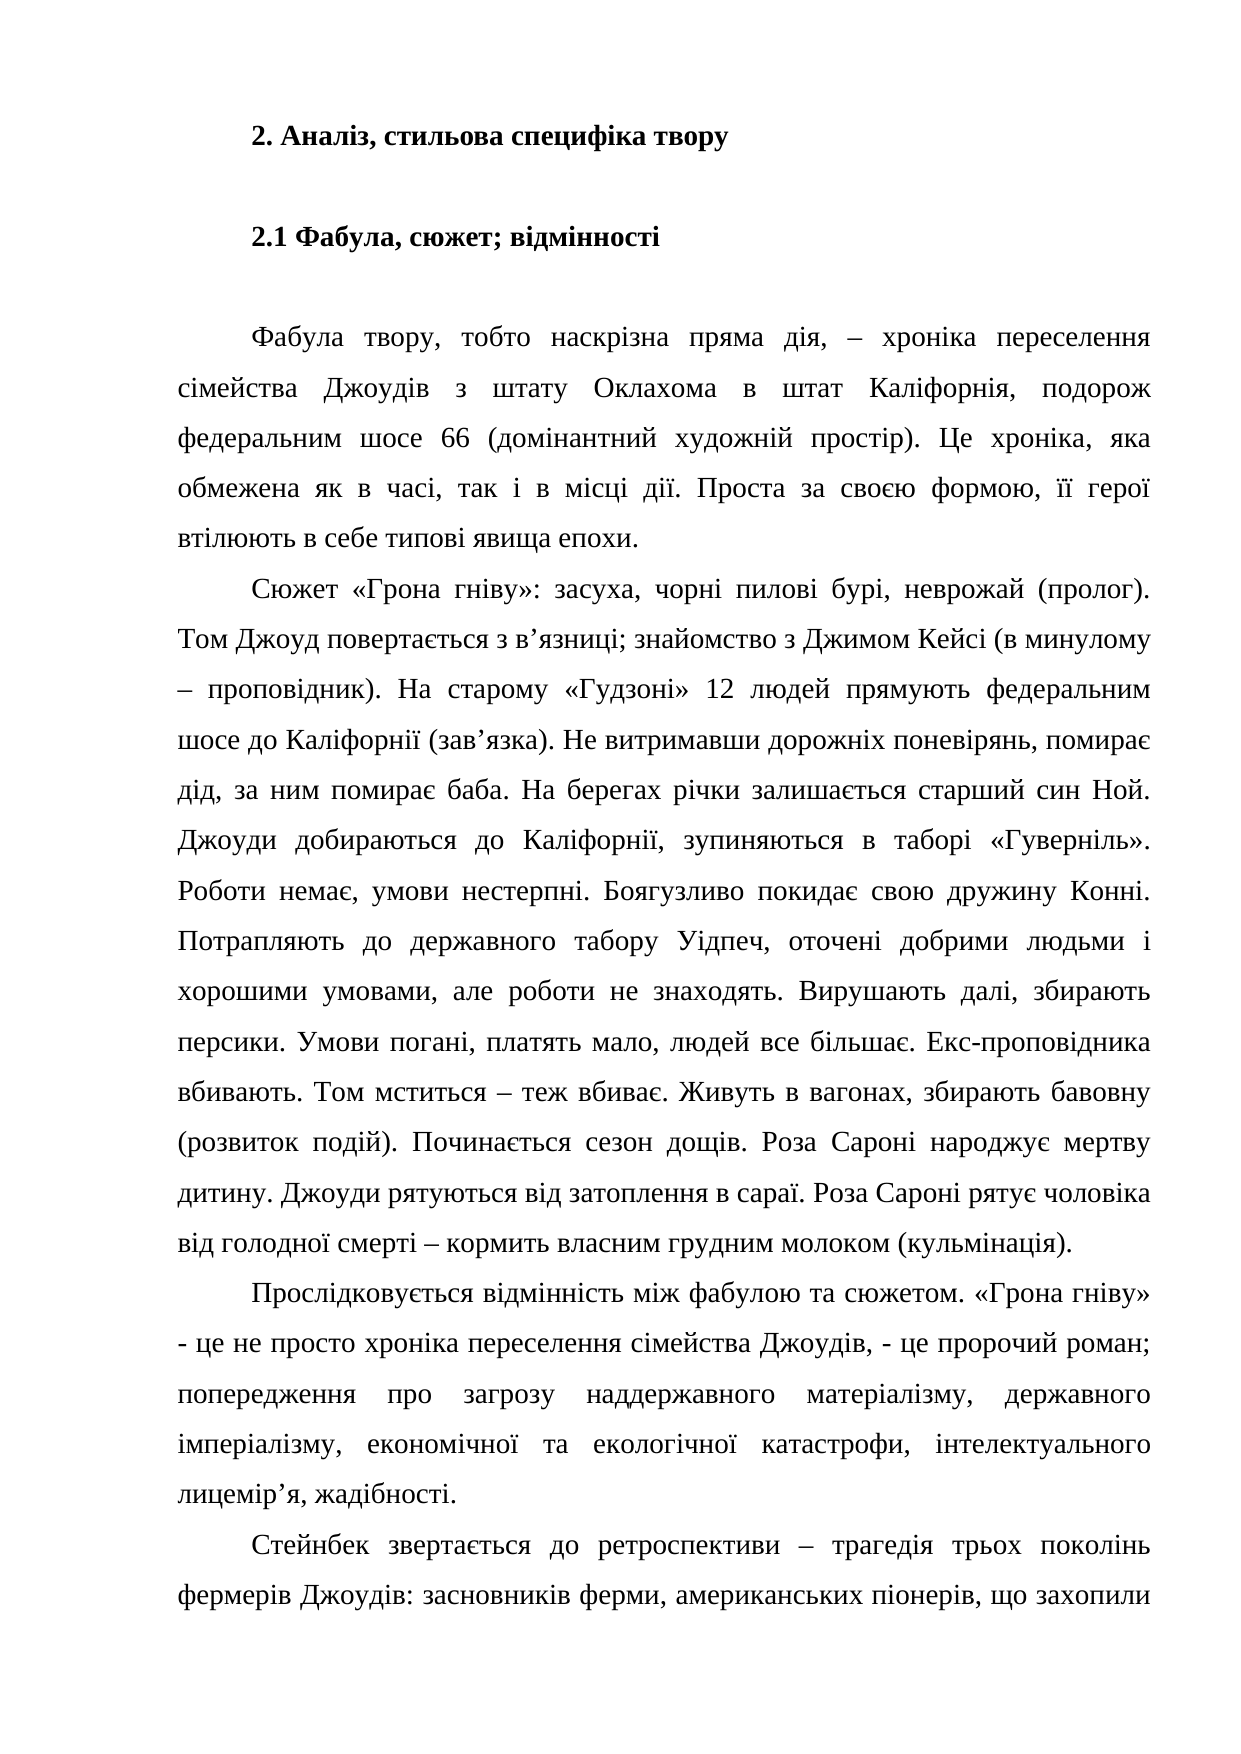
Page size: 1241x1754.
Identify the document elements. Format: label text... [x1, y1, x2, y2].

text Прослідковується відмінність між фабулою та сюжетом. «Грона гніву» - це не просто хроніка переселення сімейства Джоудів, - це пророчий роман; попередження про загрозу наддержавного матеріалізму, державного імперіалізму, економічної та екологічної катастрофи, інтелектуального лицемір’я, жадібності. [177, 1275, 1152, 1510]
text Фабула твору, тобто наскрізна пряма дія, – хроніка переселення сімейства Джоудів з штату Оклахома в штат Каліфорнія, подорож федеральним шосе 66 (домінантний художній простір). Це хроніка, яка обмежена як в часі, так і в місці дії. Проста за своєю формою, її герої втілюють в себе типові явища епохи. [177, 319, 1152, 554]
text Сюжет «Грона гніву»: засуха, чорні пилові бурі, неврожай (пролог). Том Джоуд повертається з в’язниці; знайомство з Джимом Кейсі (в минулому – проповідник). На старому «Гудзоні» 12 людей прямують федеральним шосе до Каліфорнії (зав’язка). Не витримавши дорожніх поневірянь, помирає дід, за ним помирає баба. На берегах річки залишається старший син Ной. Джоуди добираються до Каліфорнії, зупиняються в таборі «Гуверніль». Роботи немає, умови нестерпні. Боягузливо покидає свою дружину Конні. Потрапляють до державного табору Уідпеч, оточені добрими людьми і хорошими умовами, але роботи не знаходять. Вирушають далі, збирають персики. Умови погані, платять мало, людей все більшає. Екс-проповідника вбивають. Том мститься – теж вбиває. Живуть в вагонах, збирають бавовну (розвиток подій). Починається сезон дощів. Роза Сароні народжує мертву дитину. Джоуди рятуються від затоплення в сараї. Роза Сароні рятує чоловіка від голодної смерті – кормить власним грудним молоком (кульмінація). [177, 571, 1152, 1258]
subtitle 2.1 Фабула, сюжет; відмінності [177, 219, 1152, 252]
subtitle 2. Аналіз, стильова специфіка твору [177, 118, 1152, 152]
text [177, 1527, 1152, 1611]
